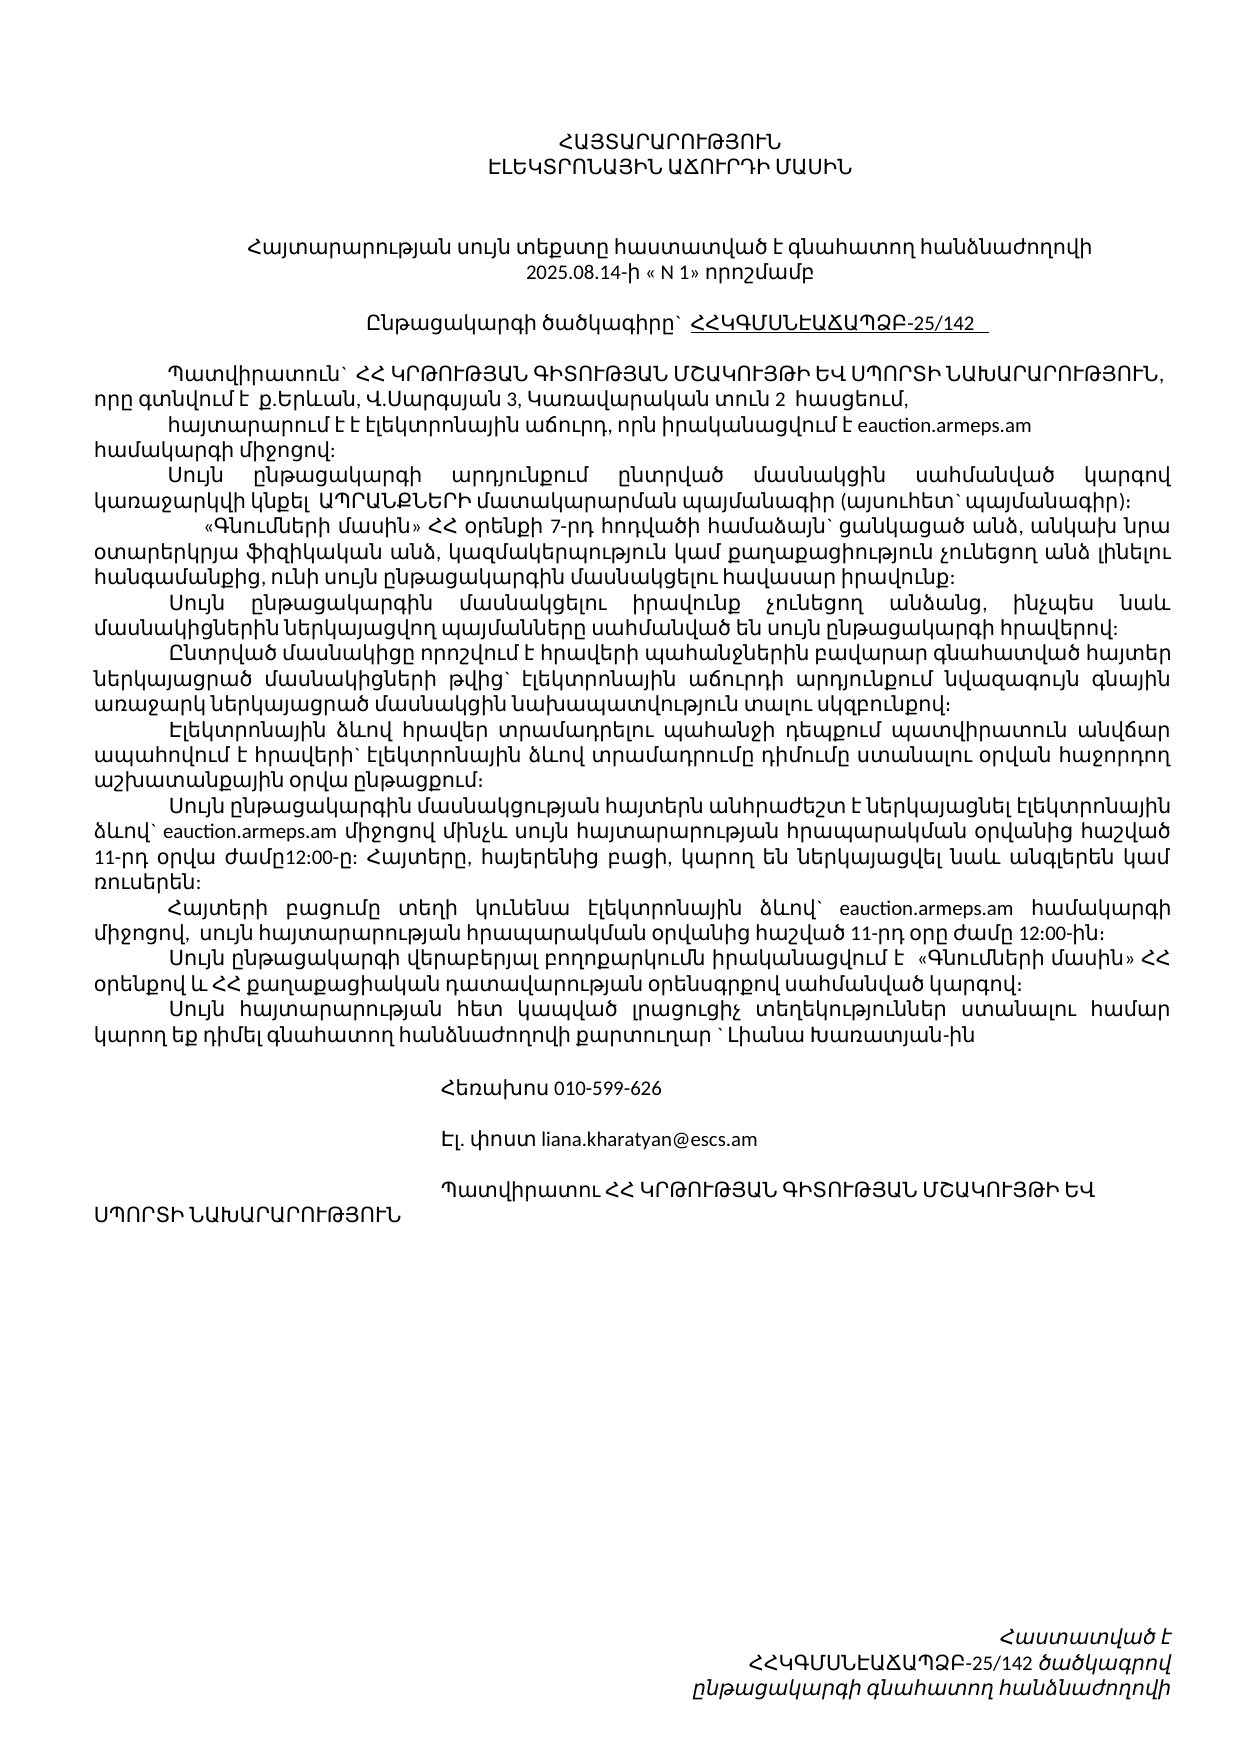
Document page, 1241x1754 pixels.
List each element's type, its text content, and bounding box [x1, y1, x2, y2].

text Էլ. փոստ liana.kharatyan@escs.am [94, 1126, 1171, 1152]
text ՀԱՅՏԱՐԱՐՈՒԹՅՈՒՆ [94, 129, 1171, 154]
text Սույն ընթացակարգի վերաբերյալ բողոքարկումն իրականացվում է «Գնումների մասին» ՀՀ օրենքով և ՀՀ քաղաքացիական դատավարության օրենսգրքով սահմանված կարգով։ [94, 946, 1171, 996]
text Հեռախոս 010-599-626 [94, 1076, 1171, 1101]
text Պատվիրատու ՀՀ ԿՐԹՈՒԹՅԱՆ ԳԻՏՈՒԹՅԱՆ ՄՇԱԿՈՒՅԹԻ ԵՎ ՍՊՈՐՏԻ ՆԱԽԱՐԱՐՈՒԹՅՈՒՆ [94, 1177, 1171, 1228]
text Ընթացակարգի ծածկագիրը` ՀՀԿԳՄՍՆԷԱՃԱՊՁԲ-25/142 [94, 310, 1171, 336]
text հայտարարում է է էլեկտրոնային աճուրդ, որն իրականացվում է eauction.armeps.am համակարգի միջոցով: [94, 412, 1171, 463]
text ԷԼԵԿՏՐՈՆԱՅԻՆ ԱՃՈՒՐԴԻ ՄԱՍԻՆ [94, 154, 1171, 180]
text Սույն ընթացակարգին մասնակցության հայտերն անհրաժեշտ է ներկայացնել էլեկտրոնային ձևով` eauction.armeps.am միջոցով մինչև սույն հայտարարության հրապարակման օրվանից հաշված 11-րդ օրվա ժամը12:00-ը: Հայտերը, հայերենից բացի, կարող են ներկայացվել նաև անգլերեն կամ ռուսերեն: [94, 793, 1171, 895]
text ընթացակարգի գնահատող հանձնաժողովի [94, 1675, 1171, 1701]
text Պատվիրատուն` ՀՀ ԿՐԹՈՒԹՅԱՆ ԳԻՏՈՒԹՅԱՆ ՄՇԱԿՈՒՅԹԻ ԵՎ ՍՊՈՐՏԻ ՆԱԽԱՐԱՐՈՒԹՅՈՒՆ, որը գտնվում է ք.Երևան, Վ.Սարգսյան 3, Կառավարական տուն 2 հասցեում, [94, 361, 1171, 412]
text Սույն ընթացակարգին մասնակցելու իրավունք չունեցող անձանց, ինչպես նաև մասնակիցներին ներկայացվող պայմանները սահմանված են սույն ընթացակարգի հրավերով: [94, 590, 1171, 641]
text Հայտերի բացումը տեղի կունենա էլեկտրոնային ձևով` eauction.armeps.am համակարգի միջոցով, սույն հայտարարության հրապարակման օրվանից հաշված 11-րդ օրը ժամը 12:00-ին։ [94, 895, 1171, 946]
text Սույն հայտարարության հետ կապված լրացուցիչ տեղեկություններ ստանալու համար կարող եք դիմել գնահատող հանձնաժողովի քարտուղար ` Լիանա Խառատյան-ին [94, 996, 1171, 1047]
text Էլեկտրոնային ձևով հրավեր տրամադրելու պահանջի դեպքում պատվիրատուն անվճար ապահովում է հրավերի` էլեկտրոնային ձևով տրամադրումը դիմումը ստանալու օրվան հաջորդող աշխատանքային օրվա ընթացքում։ [94, 717, 1171, 793]
text Հաստատված է [94, 1624, 1171, 1650]
text 2025.08.14 -ի « N 1» որոշմամբ [94, 259, 1171, 285]
text Ընտրված մասնակիցը որոշվում է հրավերի պահանջներին բավարար գնահատված հայտեր ներկայացրած մասնակիցների թվից` էլեկտրոնային աճուրդի արդյունքում նվազագույն գնային առաջարկ ներկայացրած մասնակցին նախապատվություն տալու սկզբունքով։ [94, 641, 1171, 717]
text «Գնումների մասին» ՀՀ օրենքի 7-րդ հոդվածի համաձայն` ցանկացած անձ, անկախ նրա օտարերկրյա ֆիզիկական անձ, կազմակերպություն կամ քաղաքացիություն չունեցող անձ լինելու հանգամանքից, ունի սույն ընթացակարգին մասնակցելու հավասար իրավունք: [94, 513, 1171, 590]
text Սույն ընթացակարգի արդյունքում ընտրված մասնակցին սահմանված կարգով կառաջարկվի կնքել ԱՊՐԱՆՔՆԵՐԻ մատակարարման պայմանագիր (այսուհետ` պայմանագիր)։ [94, 463, 1171, 513]
text Հայտարարության սույն տեքստը հաստատված է գնահատող հանձնաժողովի [94, 234, 1171, 259]
text ՀՀԿԳՄՍՆԷԱՃԱՊՁԲ-25/142 ծածկագրով [94, 1650, 1171, 1675]
